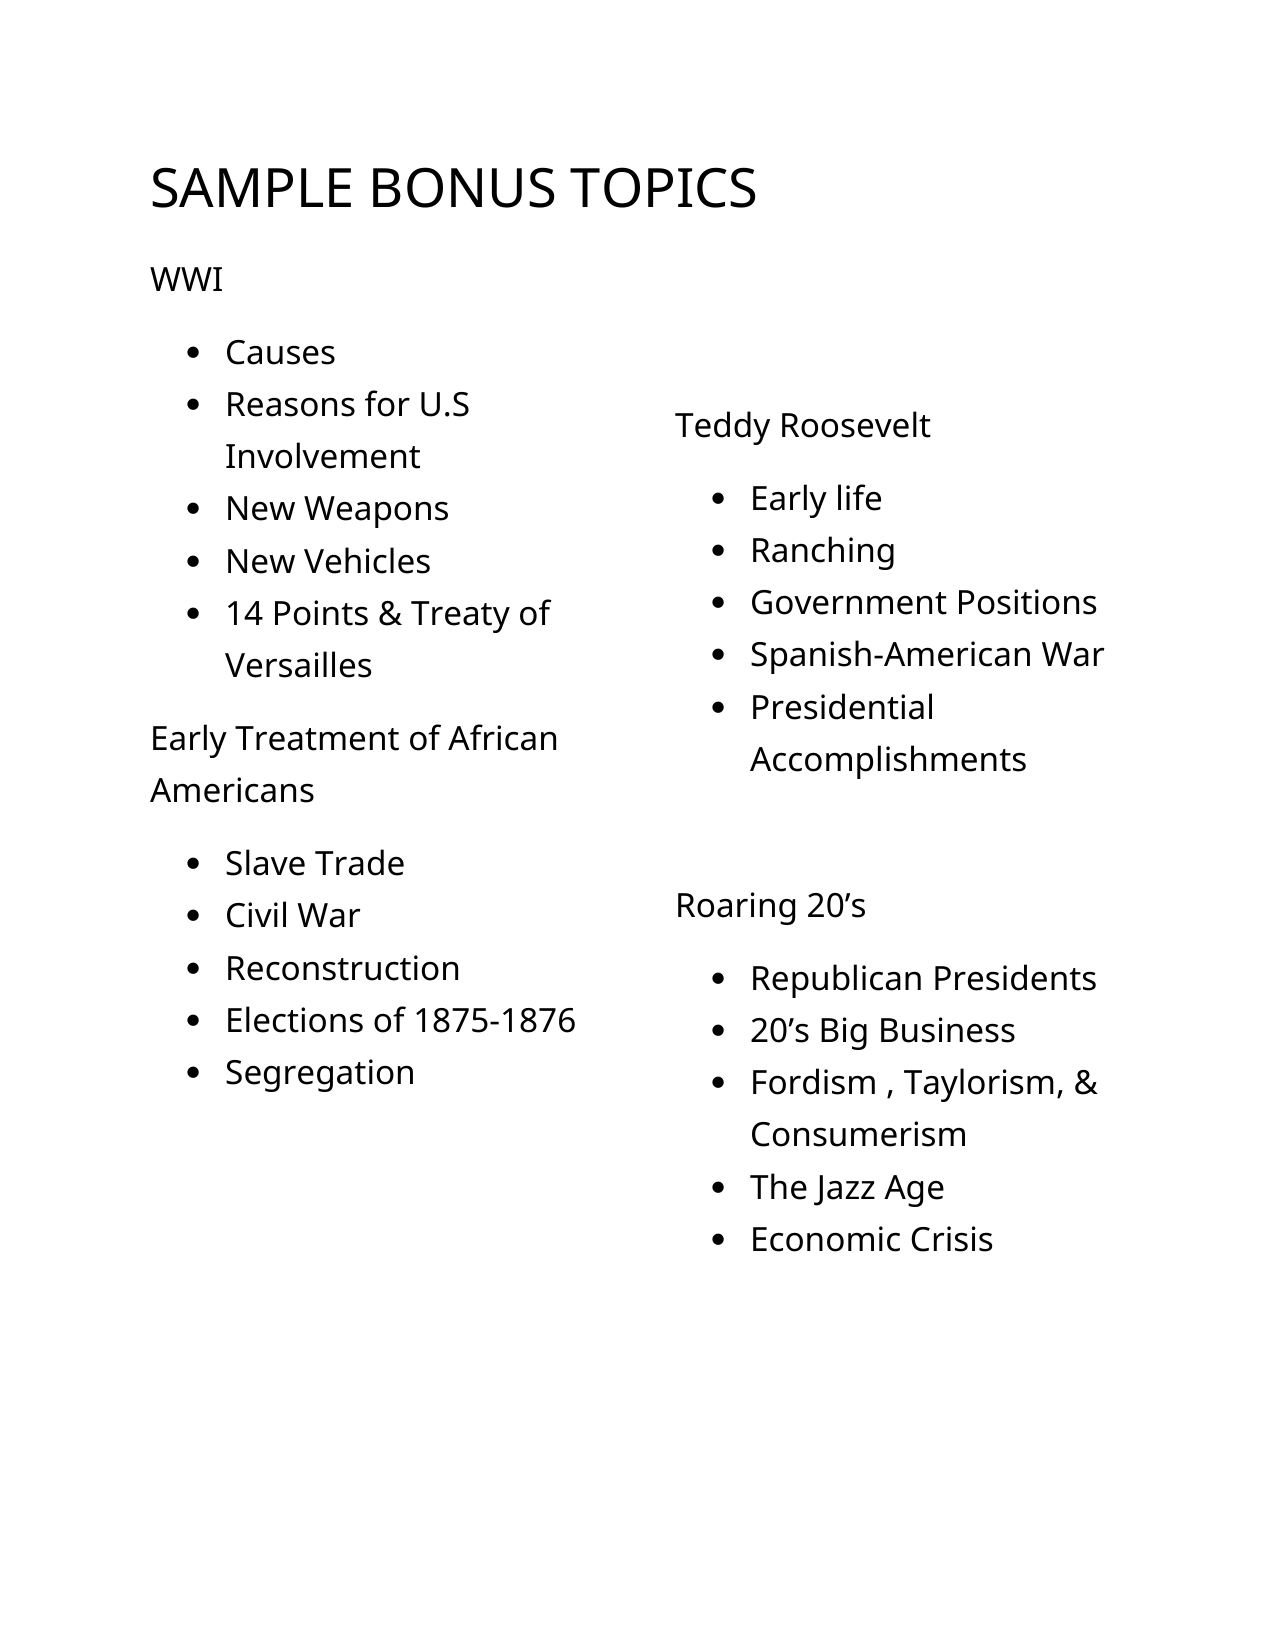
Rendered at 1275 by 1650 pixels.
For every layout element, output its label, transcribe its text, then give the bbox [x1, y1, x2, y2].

list The Jazz Age [712, 1163, 1125, 1209]
text Early Treatment of African Americans [150, 715, 600, 812]
list Economic Crisis [712, 1216, 1125, 1261]
list Reconstruction [187, 944, 600, 990]
text Roaring 20’s [675, 882, 1125, 927]
list Ranching [712, 527, 1125, 572]
text WWI [150, 256, 600, 301]
list Civil War [187, 892, 600, 938]
list 20’s Big Business [712, 1007, 1125, 1052]
list Causes [187, 329, 600, 374]
list Segregation [187, 1049, 600, 1094]
list Slave Trade [187, 840, 600, 885]
list New Vehicles [187, 537, 600, 583]
list New Weapons [187, 485, 600, 531]
text Teddy Roosevelt [675, 402, 1125, 447]
list Fordism , Taylorism, & Consumerism [712, 1059, 1125, 1157]
list Spanish-American War [712, 631, 1125, 677]
list Elections of 1875-1876 [187, 997, 600, 1042]
list Government Positions [712, 579, 1125, 624]
list Early life [712, 475, 1125, 520]
list Presidential Accomplishments [712, 683, 1125, 781]
text SAMPLE BONUS TOPICS [150, 150, 1125, 224]
list Republican Presidents [712, 955, 1125, 1000]
list Reasons for U.S Involvement [187, 381, 600, 478]
list 14 Points & Treaty of Versailles [187, 589, 600, 687]
